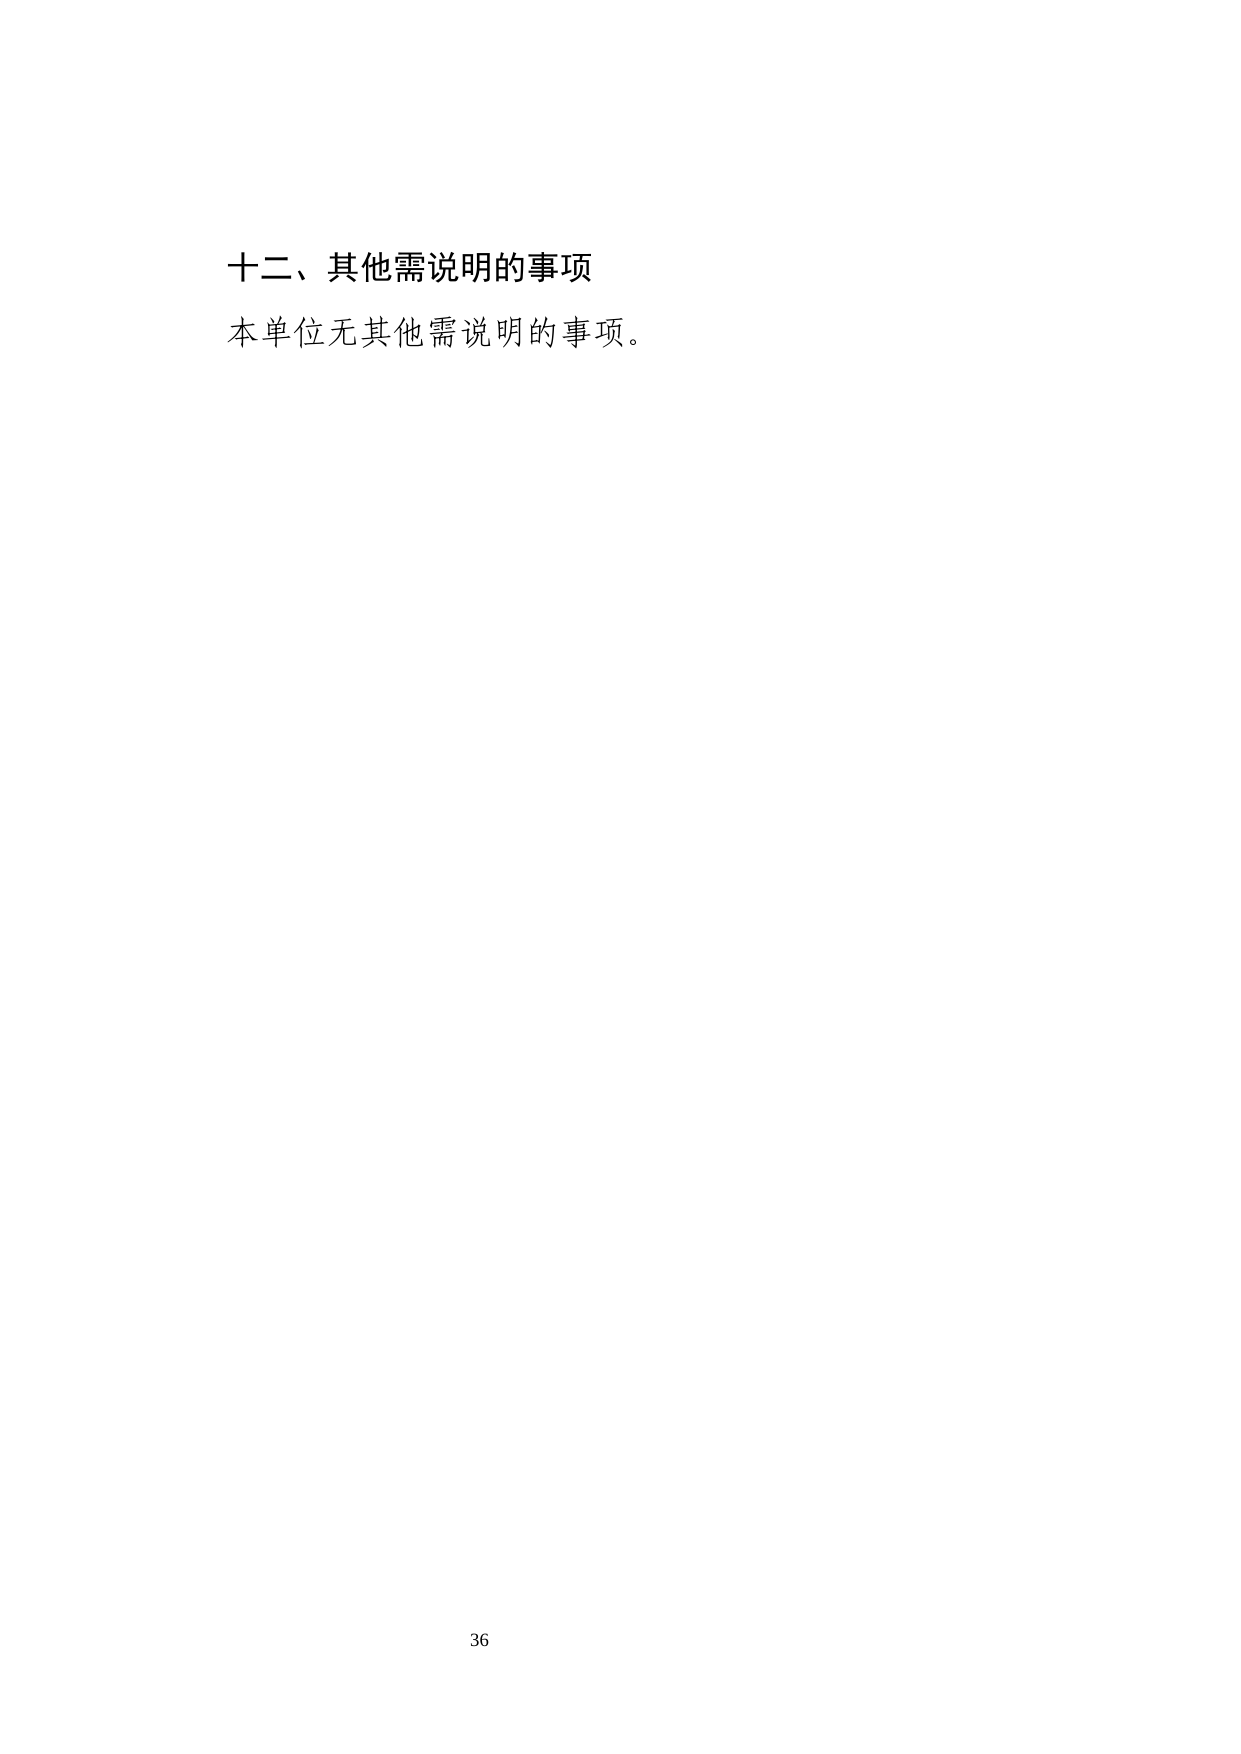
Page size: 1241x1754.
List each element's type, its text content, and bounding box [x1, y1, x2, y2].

text 本单位无其他需说明的事项。 [159, 298, 1081, 363]
text 十二、其他需说明的事项 [159, 233, 1081, 298]
